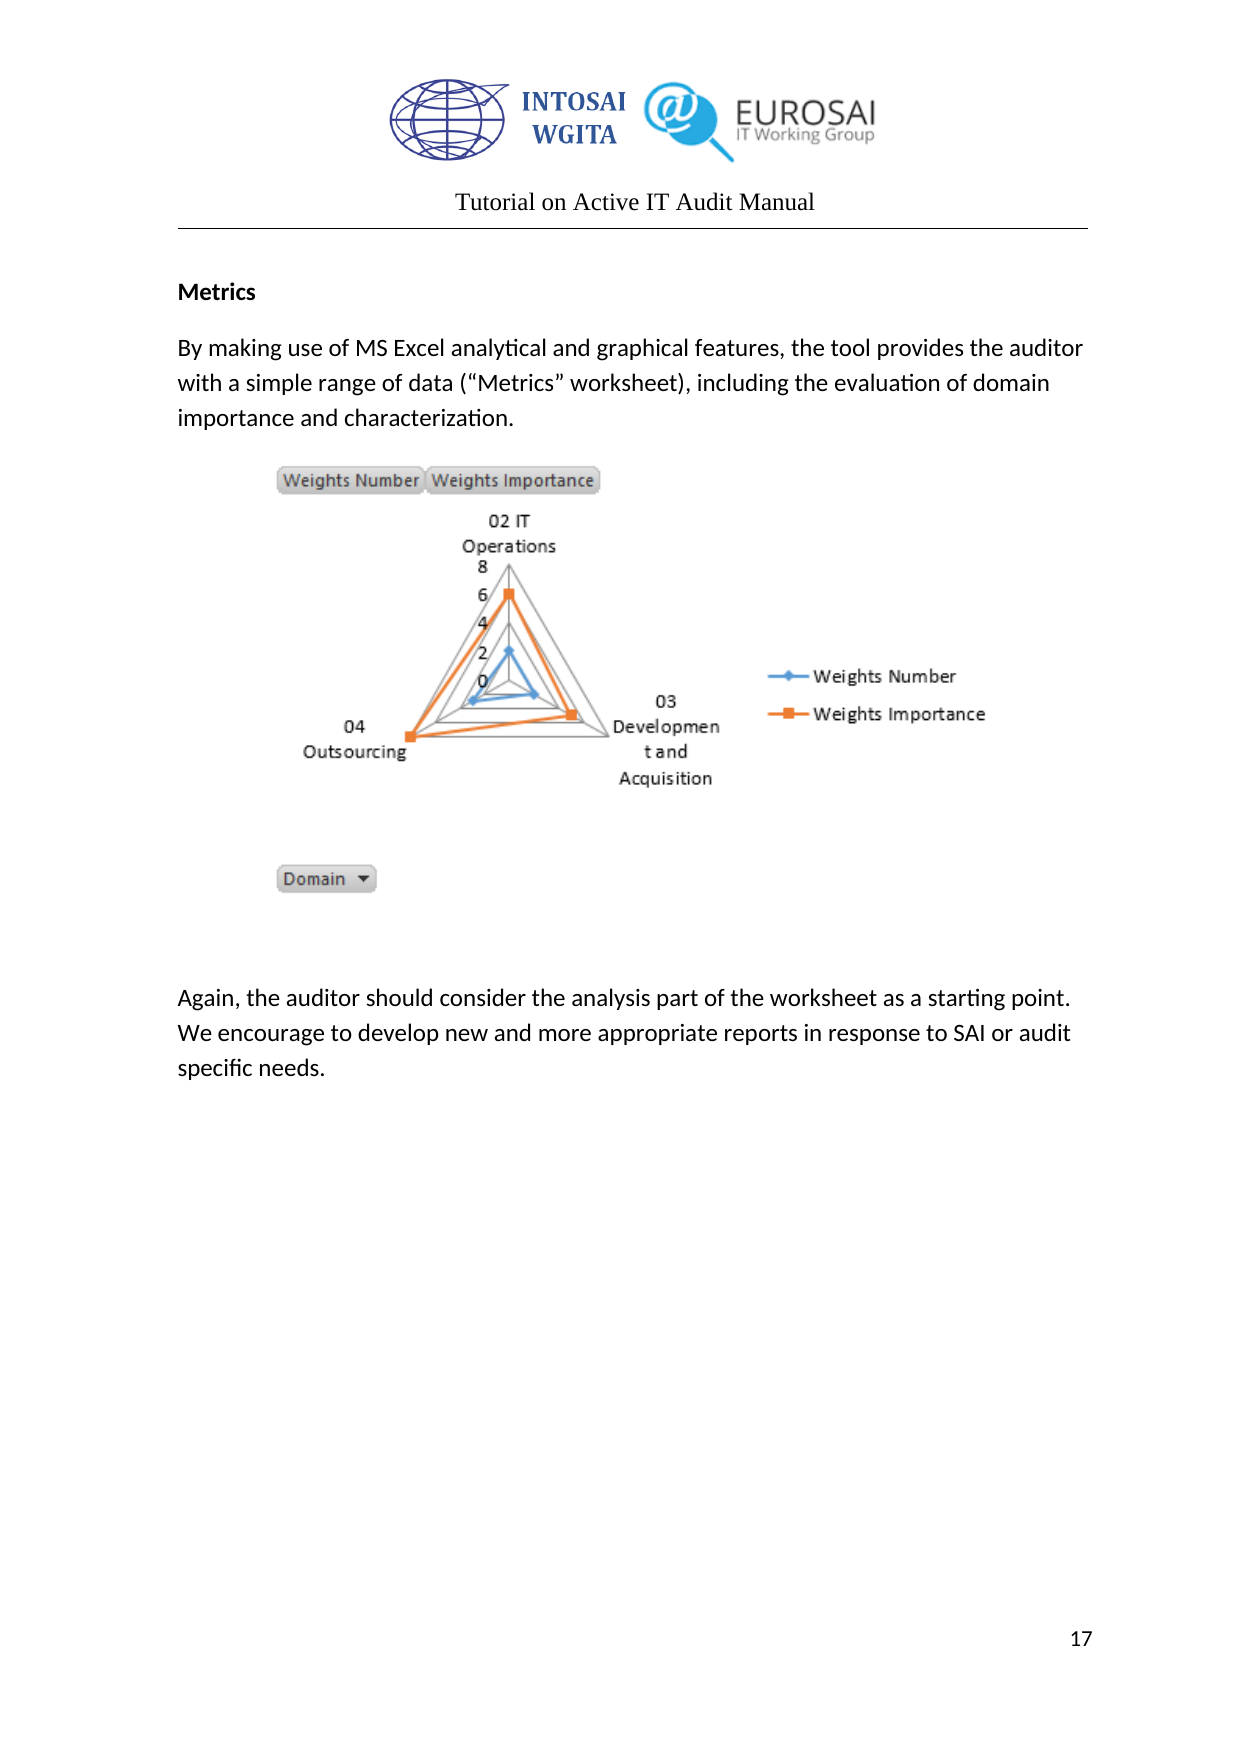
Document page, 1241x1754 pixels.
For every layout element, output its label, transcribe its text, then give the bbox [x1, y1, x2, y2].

text Again, the auditor should consider the analysis part of the worksheet as a starting point. We encourage to develop new and more appropriate reports in response to SAI or audit specific needs. [177, 982, 1092, 1082]
picture [382, 73, 887, 166]
text By making use of MS Excel analytical and graphical features, the tool provides the auditor with a simple range of data (“Metrics” worksheet), including the evaluation of domain importance and characterization. [177, 332, 1092, 433]
text Metrics [177, 276, 1092, 307]
picture [263, 457, 1007, 901]
